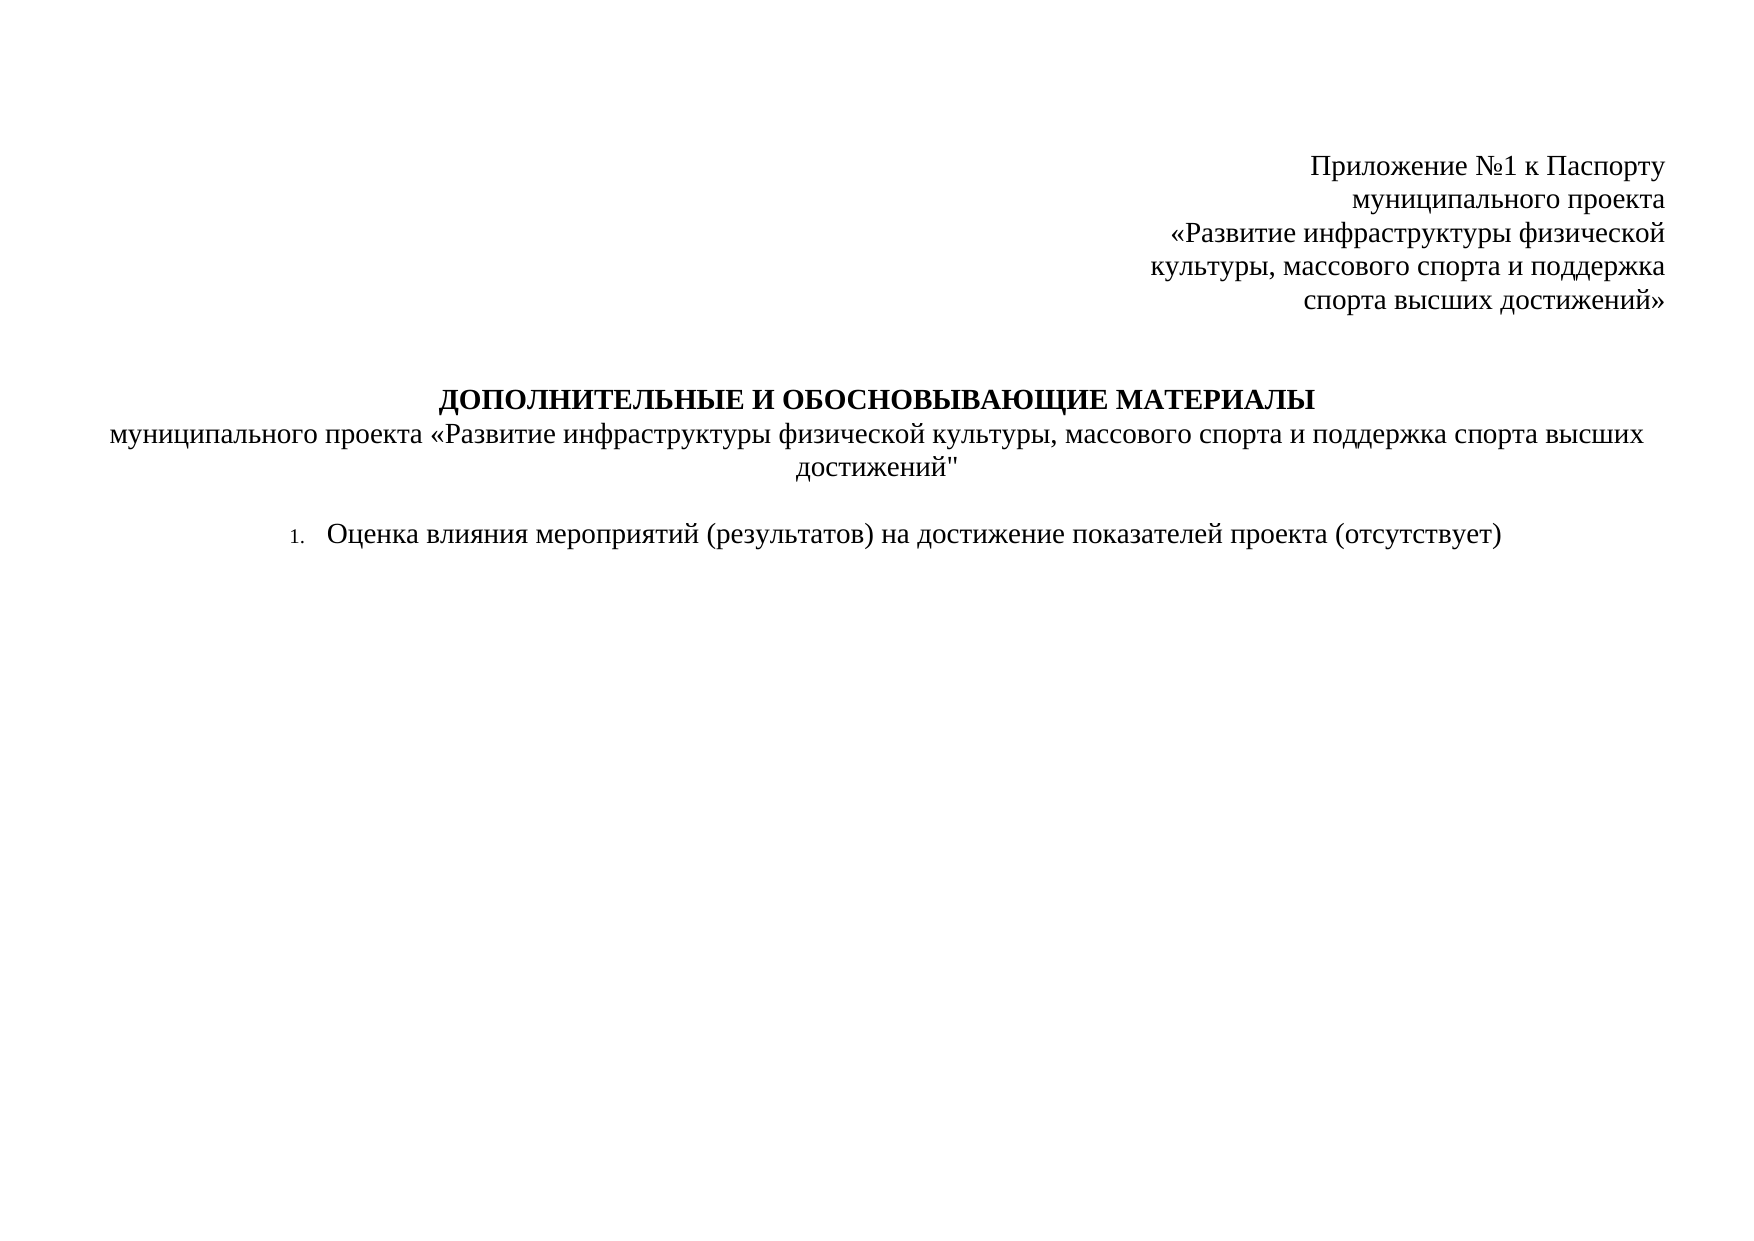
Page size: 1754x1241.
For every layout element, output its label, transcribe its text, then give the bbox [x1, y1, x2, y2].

text муниципального проекта [89, 181, 1665, 215]
text спорта высших достижений» [89, 282, 1665, 315]
text Приложение №1 к Паспорту [89, 148, 1665, 181]
text ДОПОЛНИТЕЛЬНЫЕ И ОБОСНОВЫВАЮЩИЕ МАТЕРИАЛЫ муниципального проекта «Развитие инфраструктуры физической культуры, массового спорта и поддержка спорта высших достижений" [89, 382, 1665, 483]
list Оценка влияния мероприятий (результатов) на достижение показателей проекта (отсутствует) [126, 517, 1665, 550]
text «Развитие инфраструктуры физической [89, 215, 1665, 248]
text культуры, массового спорта и поддержка [89, 248, 1665, 282]
